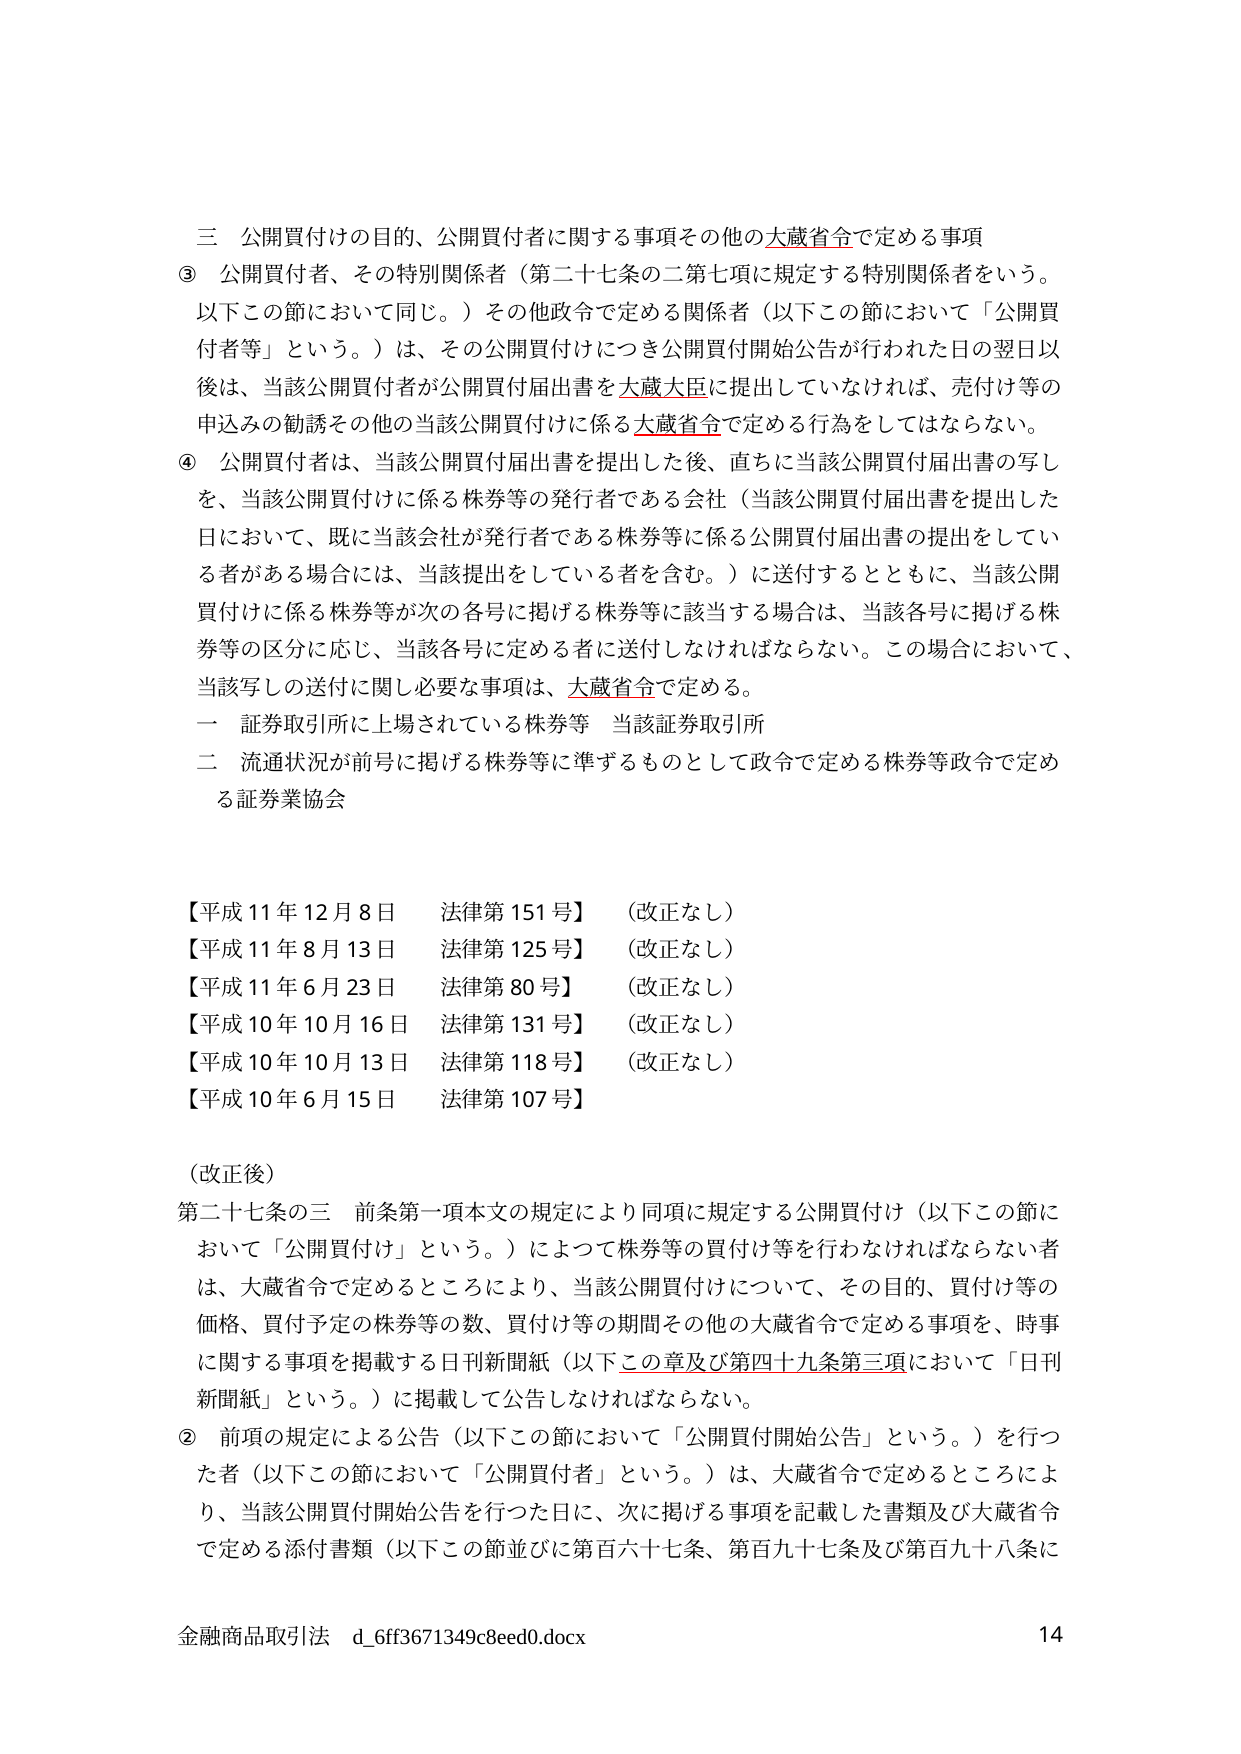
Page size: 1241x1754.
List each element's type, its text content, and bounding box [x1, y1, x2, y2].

text 【平成10年6月15日 法律第107号】 [177, 1079, 1063, 1117]
text 【平成10年10月13日 法律第118号】 （改正なし） [177, 1042, 1063, 1079]
text （改正後） [177, 1154, 1063, 1192]
text 三 公開買付けの目的、公開買付者に関する事項その他の大蔵省令で定める事項 [196, 217, 1063, 254]
text 第二十七条の三 前条第一項本文の規定により同項に規定する公開買付け（以下この節において「公開買付け」という。）によつて株券等の買付け等を行わなければならない者は、大蔵省令で定めるところにより、当該公開買付けについて、その目的、買付け等の価格、買付予定の株券等の数、買付け等の期間その他の大蔵省令で定める事項を、時事に関する事項を掲載する日刊新聞紙（以下この章及び第四十九条第三項において「日刊新聞紙」という。）に掲載して公告しなければならない。 [177, 1192, 1063, 1417]
text ④ 公開買付者は、当該公開買付届出書を提出した後、直ちに当該公開買付届出書の写しを、当該公開買付けに係る株券等の発行者である会社（当該公開買付届出書を提出した日において、既に当該会社が発行者である株券等に係る公開買付届出書の提出をしている者がある場合には、当該提出をしている者を含む。）に送付するとともに、当該公開買付けに係る株券等が次の各号に掲げる株券等に該当する場合は、当該各号に掲げる株券等の区分に応じ、当該各号に定める者に送付しなければならない。この場合において、当該写しの送付に関し必要な事項は、大蔵省令で定める。 [177, 442, 1063, 704]
text 【平成11年6月23日 法律第80号】 （改正なし） [177, 967, 1063, 1004]
text 【平成10年10月16日 法律第131号】 （改正なし） [177, 1004, 1063, 1042]
text 【平成11年12月8日 法律第151号】 （改正なし） [177, 892, 1063, 929]
text ③ 公開買付者、その特別関係者（第二十七条の二第七項に規定する特別関係者をいう。以下この節において同じ。）その他政令で定める関係者（以下この節において「公開買付者等」という。）は、その公開買付けにつき公開買付開始公告が行われた日の翌日以後は、当該公開買付者が公開買付届出書を大蔵大臣に提出していなければ、売付け等の申込みの勧誘その他の当該公開買付けに係る大蔵省令で定める行為をしてはならない。 [177, 254, 1063, 442]
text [177, 1417, 1063, 1567]
text 【平成11年8月13日 法律第125号】 （改正なし） [177, 929, 1063, 967]
text 一 証券取引所に上場されている株券等 当該証券取引所 [196, 704, 1063, 742]
text 二 流通状況が前号に掲げる株券等に準ずるものとして政令で定める株券等政令で定める証券業協会 [196, 742, 1063, 817]
